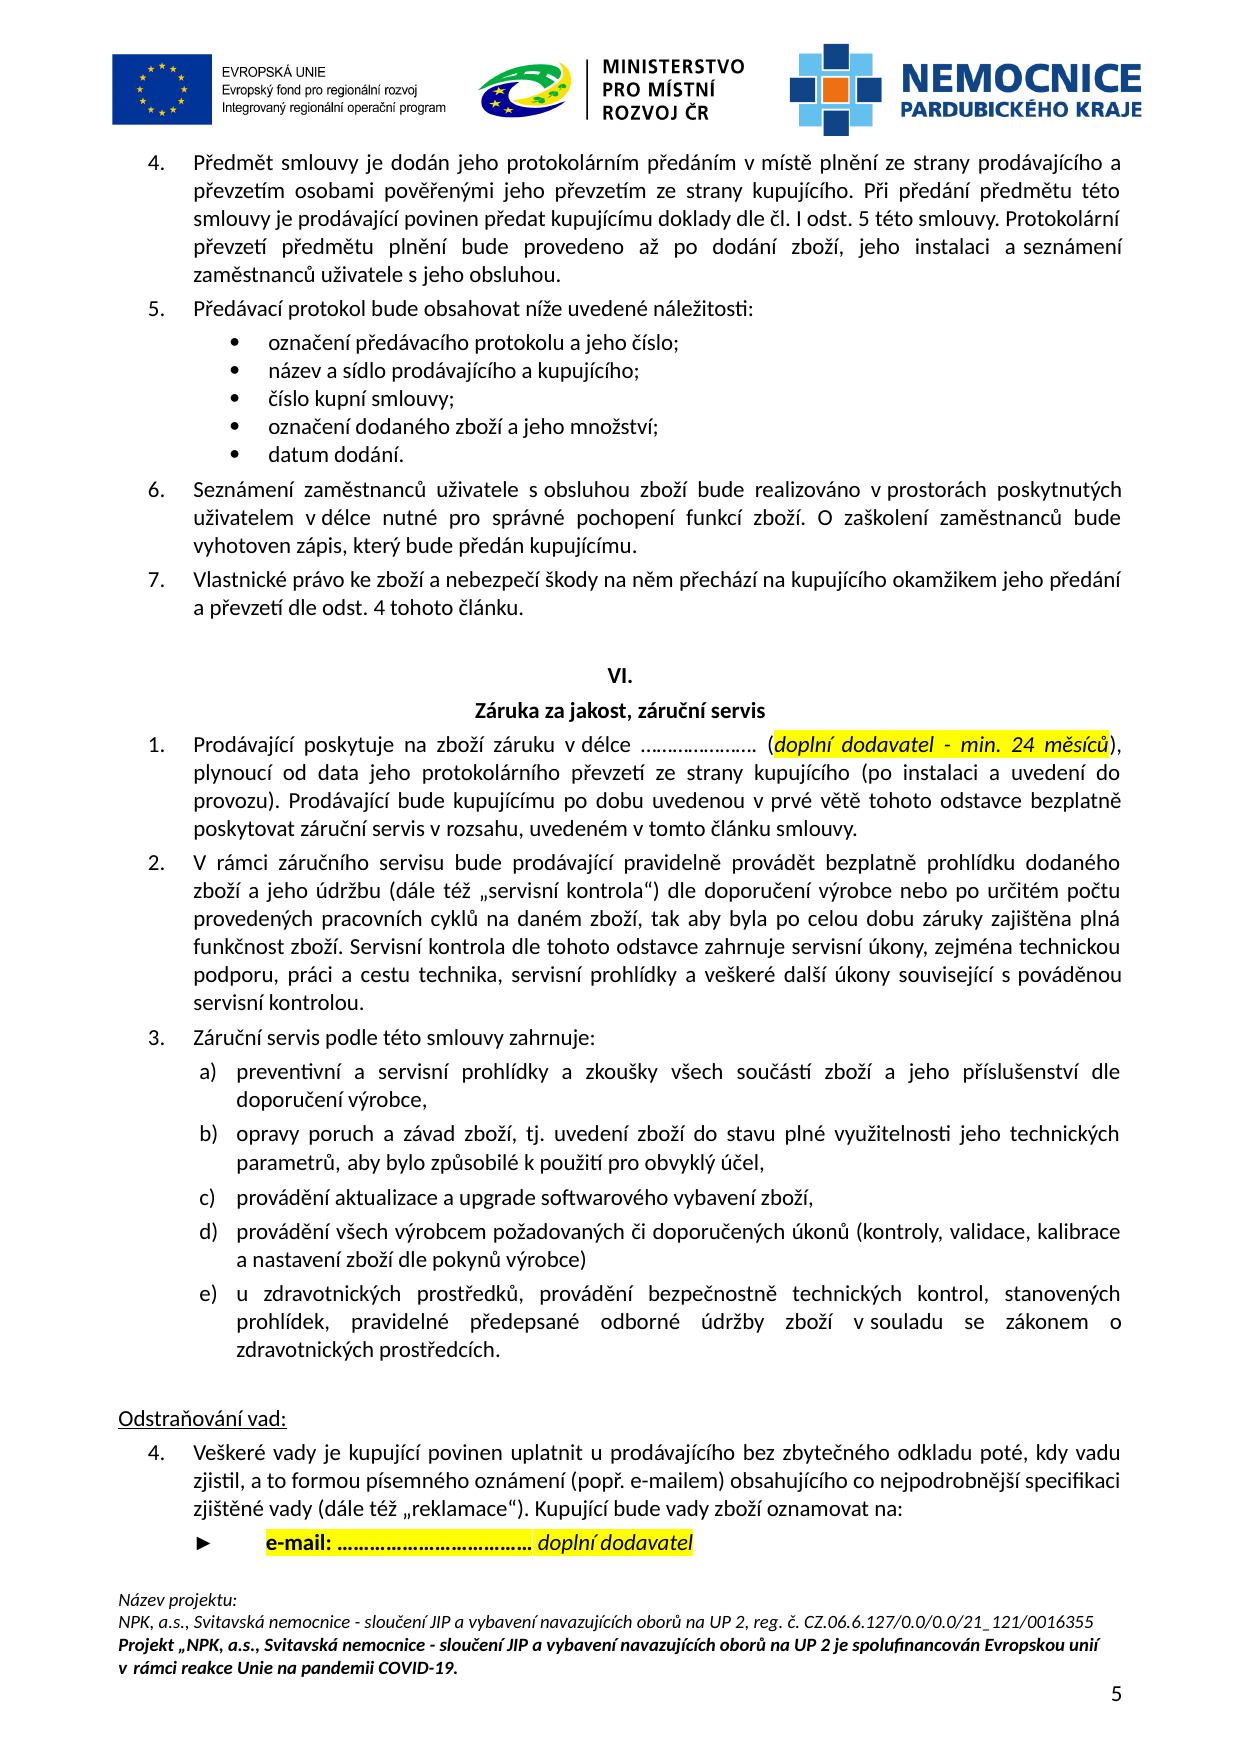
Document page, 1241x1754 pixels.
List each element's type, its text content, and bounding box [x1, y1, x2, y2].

text VI. [118, 662, 1122, 689]
list název a sídlo prodávajícího a kupujícího; [231, 356, 1122, 384]
list provádění aktualizace a upgrade softwarového vybavení zboží, [199, 1183, 1122, 1211]
list Vlastnické právo ke zboží a nebezpečí škody na něm přechází na kupujícího okamžikem jeho předání a převzetí dle odst. 4 tohoto článku. [148, 565, 1122, 621]
list preventivní a servisní prohlídky a zkoušky všech součástí zboží a jeho příslušenství dle doporučení výrobce, [199, 1057, 1122, 1113]
list datum dodání. [231, 440, 1122, 468]
list Prodávající poskytuje na zboží záruku v délce …………………. (doplní dodavatel - min. 24 měsíců), plynoucí od data jeho protokolárního převzetí ze strany kupujícího (po instalaci a uvedení do provozu). Prodávající bude kupujícímu po dobu uvedenou v prvé větě tohoto odstavce bezplatně poskytovat záruční servis v rozsahu, uvedeném v tomto článku smlouvy. [148, 730, 1122, 842]
list e-mail: ……………………………… doplní dodavatel [192, 1528, 1122, 1556]
picture [90, 30, 766, 148]
picture [788, 42, 1142, 137]
list označení dodaného zboží a jeho množství; [231, 412, 1122, 440]
list Předmět smlouvy je dodán jeho protokolárním předáním v místě plnění ze strany prodávajícího a převzetím osobami pověřenými jeho převzetím ze strany kupujícího. Při předání předmětu této smlouvy je prodávající povinen předat kupujícímu doklady dle čl. I odst. 5 této smlouvy. Protokolární převzetí předmětu plnění bude provedeno až po dodání zboží, jeho instalaci a seznámení zaměstnanců uživatele s jeho obsluhou. [148, 148, 1122, 288]
list Veškeré vady je kupující povinen uplatnit u prodávajícího bez zbytečného odkladu poté, kdy vadu zjistil, a to formou písemného oznámení (popř. e-mailem) obsahujícího co nejpodrobnější specifikaci zjištěné vady (dále též „reklamace“). Kupující bude vady zboží oznamovat na: [148, 1438, 1122, 1522]
text Záruka za jakost, záruční servis [118, 696, 1122, 724]
list opravy poruch a závad zboží, tj. uvedení zboží do stavu plné využitelnosti jeho technických parametrů, aby bylo způsobilé k použití pro obvyklý účel, [199, 1119, 1122, 1176]
list Záruční servis podle této smlouvy zahrnuje: [148, 1023, 1122, 1051]
list označení předávacího protokolu a jeho číslo; [231, 328, 1122, 356]
list provádění všech výrobcem požadovaných či doporučených úkonů (kontroly, validace, kalibrace a nastavení zboží dle pokynů výrobce) [199, 1217, 1122, 1273]
list V rámci záručního servisu bude prodávající pravidelně provádět bezplatně prohlídku dodaného zboží a jeho údržbu (dále též „servisní kontrola“) dle doporučení výrobce nebo po určitém počtu provedených pracovních cyklů na daném zboží, tak aby byla po celou dobu záruky zajištěna plná funkčnost zboží. Servisní kontrola dle tohoto odstavce zahrnuje servisní úkony, zejména technickou podporu, práci a cestu technika, servisní prohlídky a veškeré další úkony související s pováděnou servisní kontrolou. [148, 848, 1122, 1017]
list číslo kupní smlouvy; [231, 384, 1122, 412]
list Seznámení zaměstnanců uživatele s obsluhou zboží bude realizováno v prostorách poskytnutých uživatelem v délce nutné pro správné pochopení funkcí zboží. O zaškolení zaměstnanců bude vyhotoven zápis, který bude předán kupujícímu. [148, 475, 1122, 559]
list u zdravotnických prostředků, provádění bezpečnostně technických kontrol, stanovených prohlídek, pravidelné předepsané odborné údržby zboží v souladu se zákonem o zdravotnických prostředcích. [199, 1279, 1122, 1363]
text Odstraňování vad: [118, 1404, 1122, 1432]
list Předávací protokol bude obsahovat níže uvedené náležitosti: [148, 294, 1122, 322]
